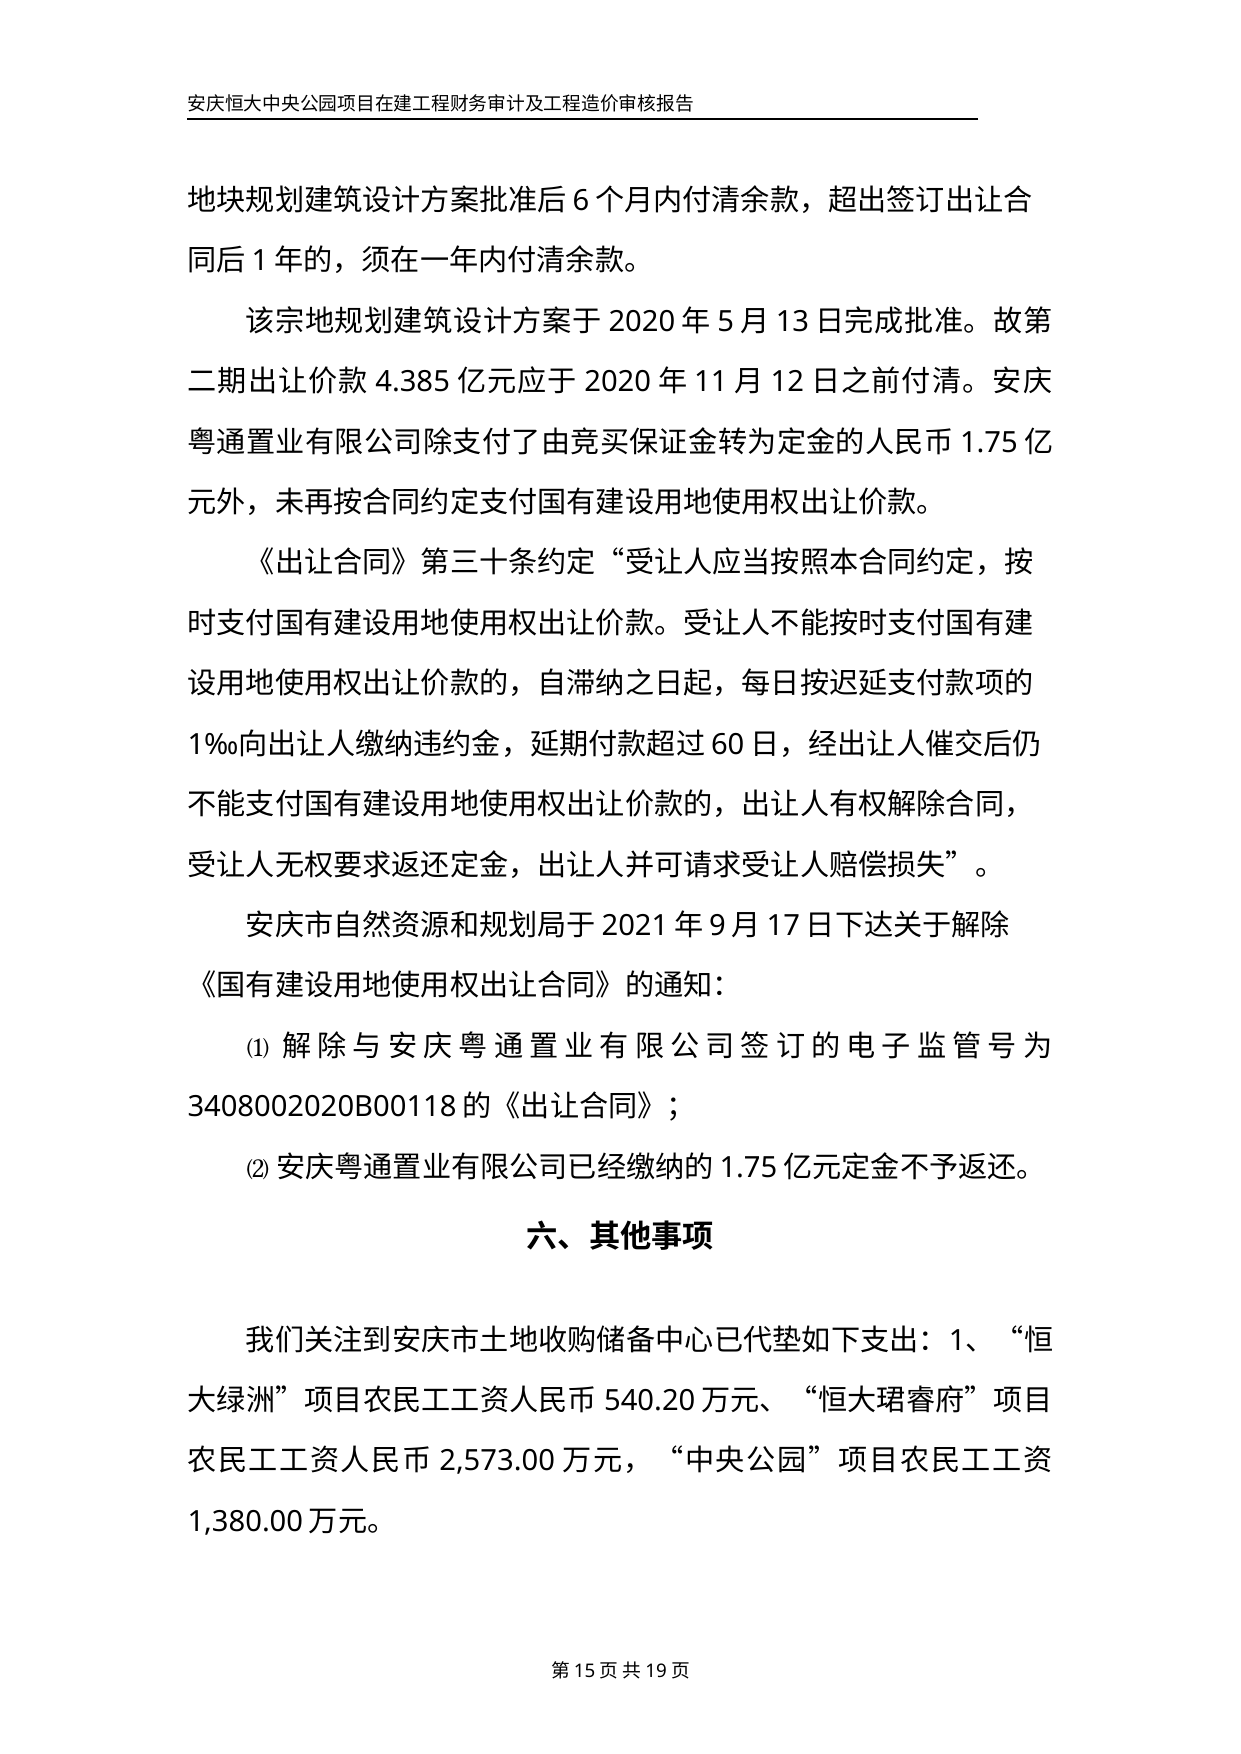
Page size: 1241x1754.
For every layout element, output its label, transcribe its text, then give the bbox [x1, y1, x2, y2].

text 该宗地规划建筑设计方案于2020年5月13日完成批准。故第二期出让价款4.385亿元应于2020年11月12日之前付清。安庆粤通置业有限公司除支付了由竞买保证金转为定金的人民币1.75亿元外，未再按合同约定支付国有建设用地使用权出让价款。 [187, 283, 1053, 524]
text 《出让合同》第三十条约定“受让人应当按照本合同约定，按时支付国有建设用地使用权出让价款。受让人不能按时支付国有建设用地使用权出让价款的，自滞纳之日起，每日按迟延支付款项的1‰向出让人缴纳违约金，延期付款超过60日，经出让人催交后仍不能支付国有建设用地使用权出让价款的，出让人有权解除合同，受让人无权要求返还定金，出让人并可请求受让人赔偿损失”。 [187, 524, 1053, 887]
title 六、其他事项 [187, 1202, 1053, 1267]
text 我们关注到安庆市土地收购储备中心已代垫如下支出：1、“恒大绿洲”项目农民工工资人民币540.20万元、“恒大珺睿府”项目农民工工资人民币2,573.00万元，“中央公园”项目农民工工资1,380.00万元。 [187, 1302, 1053, 1543]
text 安庆市自然资源和规划局于2021年9月17日下达关于解除《国有建设用地使用权出让合同》的通知： [187, 887, 1053, 1008]
text ⑴解除与安庆粤通置业有限公司签订的电子监管号为3408002020B00118的《出让合同》； [187, 1008, 1053, 1129]
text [187, 162, 1053, 283]
text ⑵安庆粤通置业有限公司已经缴纳的1.75亿元定金不予返还。 [187, 1129, 1053, 1189]
